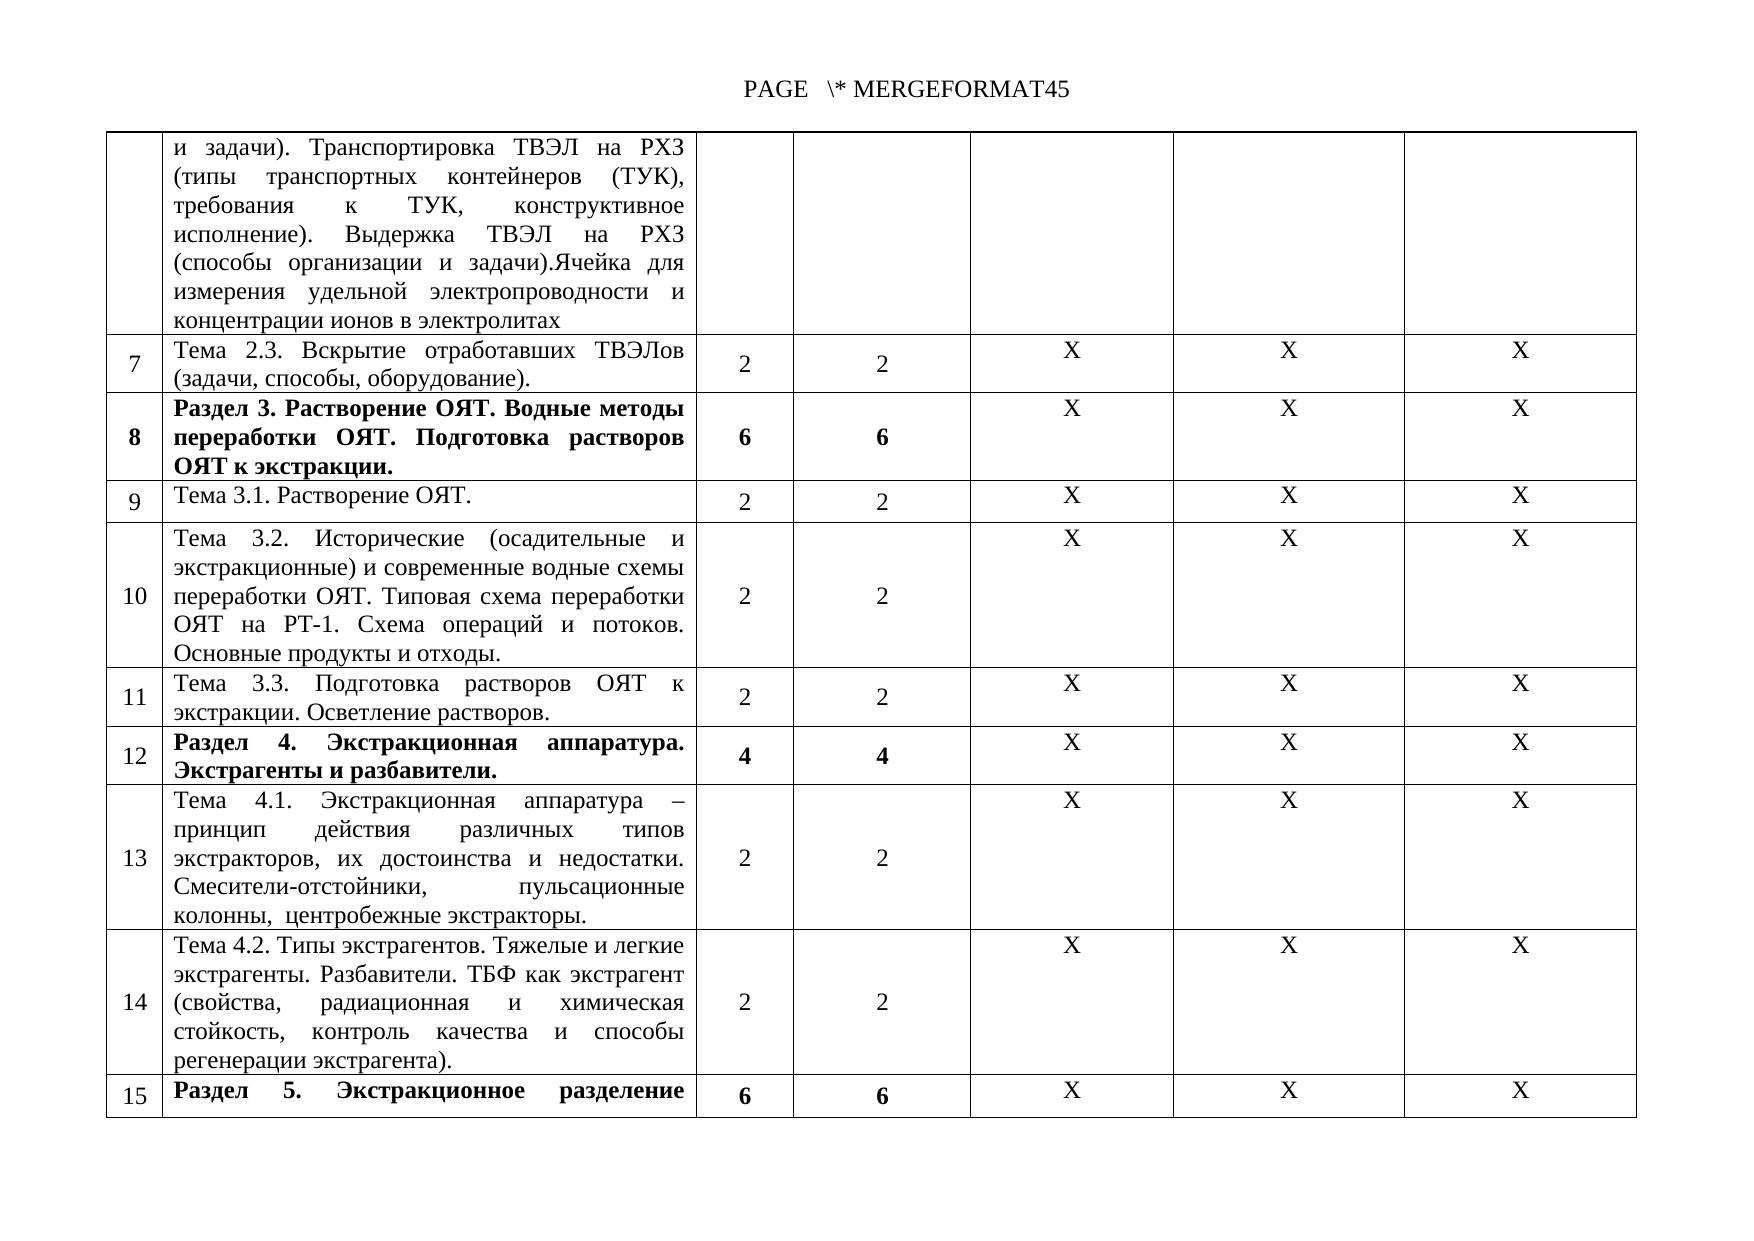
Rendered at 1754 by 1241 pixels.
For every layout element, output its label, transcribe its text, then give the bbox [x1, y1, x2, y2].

table_cell Х [1405, 481, 1636, 522]
table_cell 8 [107, 393, 162, 479]
table_cell 14 [107, 930, 162, 1074]
table_cell 2 [697, 785, 793, 929]
table_cell Х [1405, 133, 1636, 334]
table_cell Х [1174, 133, 1404, 334]
table_cell Х [1405, 1075, 1636, 1117]
table_cell 2 [794, 785, 970, 929]
table_cell Тема 4.1. Экстракционная аппаратура – принцип действия различных типов экстракторов, их достоинства и недостатки. Смесители-отстойники, пульсационные колонны, центробежные экстракторы. [163, 785, 696, 929]
table_cell 11 [107, 668, 162, 726]
table_cell Х [1405, 523, 1636, 667]
table_cell Раздел 4. Экстракционная аппаратура. Экстрагенты и разбавители. [163, 727, 696, 784]
table_cell Тема 3.1. Растворение ОЯТ. [163, 481, 696, 522]
table_cell Раздел 3. Растворение ОЯТ. Водные методы переработки ОЯТ. Подготовка растворов ОЯТ к экстракции. [163, 393, 696, 479]
table_cell 9 [107, 481, 162, 522]
table_cell 2 [794, 133, 970, 334]
table_cell Х [971, 335, 1173, 392]
table_cell Тема 3.2. Исторические (осадительные и экстракционные) и современные водные схемы переработки ОЯТ. Типовая схема переработки ОЯТ на РТ-1. Схема операций и потоков. Основные продукты и отходы. [163, 523, 696, 667]
table_cell Х [971, 393, 1173, 479]
table_cell Х [971, 523, 1173, 667]
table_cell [163, 1075, 696, 1117]
table_cell 2 [794, 668, 970, 726]
table_cell Х [971, 481, 1173, 522]
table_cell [163, 133, 696, 334]
table_cell 4 [697, 727, 793, 784]
table_cell 6 [107, 133, 162, 334]
table_cell 10 [107, 523, 162, 667]
table_cell 13 [107, 785, 162, 929]
table_cell Х [971, 1075, 1173, 1117]
table_cell Х [971, 133, 1173, 334]
table_cell 2 [697, 930, 793, 1074]
table_cell Х [1405, 335, 1636, 392]
table_cell 2 [794, 930, 970, 1074]
table_cell 2 [697, 481, 793, 522]
table_cell 6 [697, 393, 793, 479]
table_cell Х [1405, 668, 1636, 726]
table_cell 6 [794, 393, 970, 479]
table_cell Тема 3.3. Подготовка растворов ОЯТ к экстракции. Осветление растворов. [163, 668, 696, 726]
table_cell Х [1174, 785, 1404, 929]
table_cell 2 [697, 335, 793, 392]
table_cell 12 [107, 727, 162, 784]
table_cell Тема 4.2. Типы экстрагентов. Тяжелые и легкие экстрагенты. Разбавители. ТБФ как экстрагент (свойства, радиационная и химическая стойкость, контроль качества и способы регенерации экстрагента). [163, 930, 696, 1074]
table_cell 2 [697, 133, 793, 334]
table_cell Х [1174, 523, 1404, 667]
table_cell Х [1405, 785, 1636, 929]
table_cell 6 [794, 1075, 970, 1117]
table_cell Х [1174, 335, 1404, 392]
table_cell Х [1174, 668, 1404, 726]
table_cell Х [971, 727, 1173, 784]
table_cell 6 [697, 1075, 793, 1117]
table_cell Тема 2.3. Вскрытие отработавших ТВЭЛов (задачи, способы, оборудование). [163, 335, 696, 392]
table_cell Х [971, 785, 1173, 929]
table_cell 2 [794, 523, 970, 667]
table_cell Х [1174, 727, 1404, 784]
table_cell Х [971, 930, 1173, 1074]
table_cell 2 [697, 668, 793, 726]
table_cell Х [1174, 393, 1404, 479]
table_cell Х [1174, 1075, 1404, 1117]
table_cell 2 [697, 523, 793, 667]
table_cell Х [1174, 930, 1404, 1074]
table_cell 2 [794, 481, 970, 522]
table_cell Х [1405, 393, 1636, 479]
table_cell Х [1405, 930, 1636, 1074]
table_cell Х [1405, 727, 1636, 784]
table_cell 2 [794, 335, 970, 392]
table_cell 15 [107, 1075, 162, 1117]
table_cell Х [971, 668, 1173, 726]
table_cell 4 [794, 727, 970, 784]
table_cell Х [1174, 481, 1404, 522]
table_cell 7 [107, 335, 162, 392]
